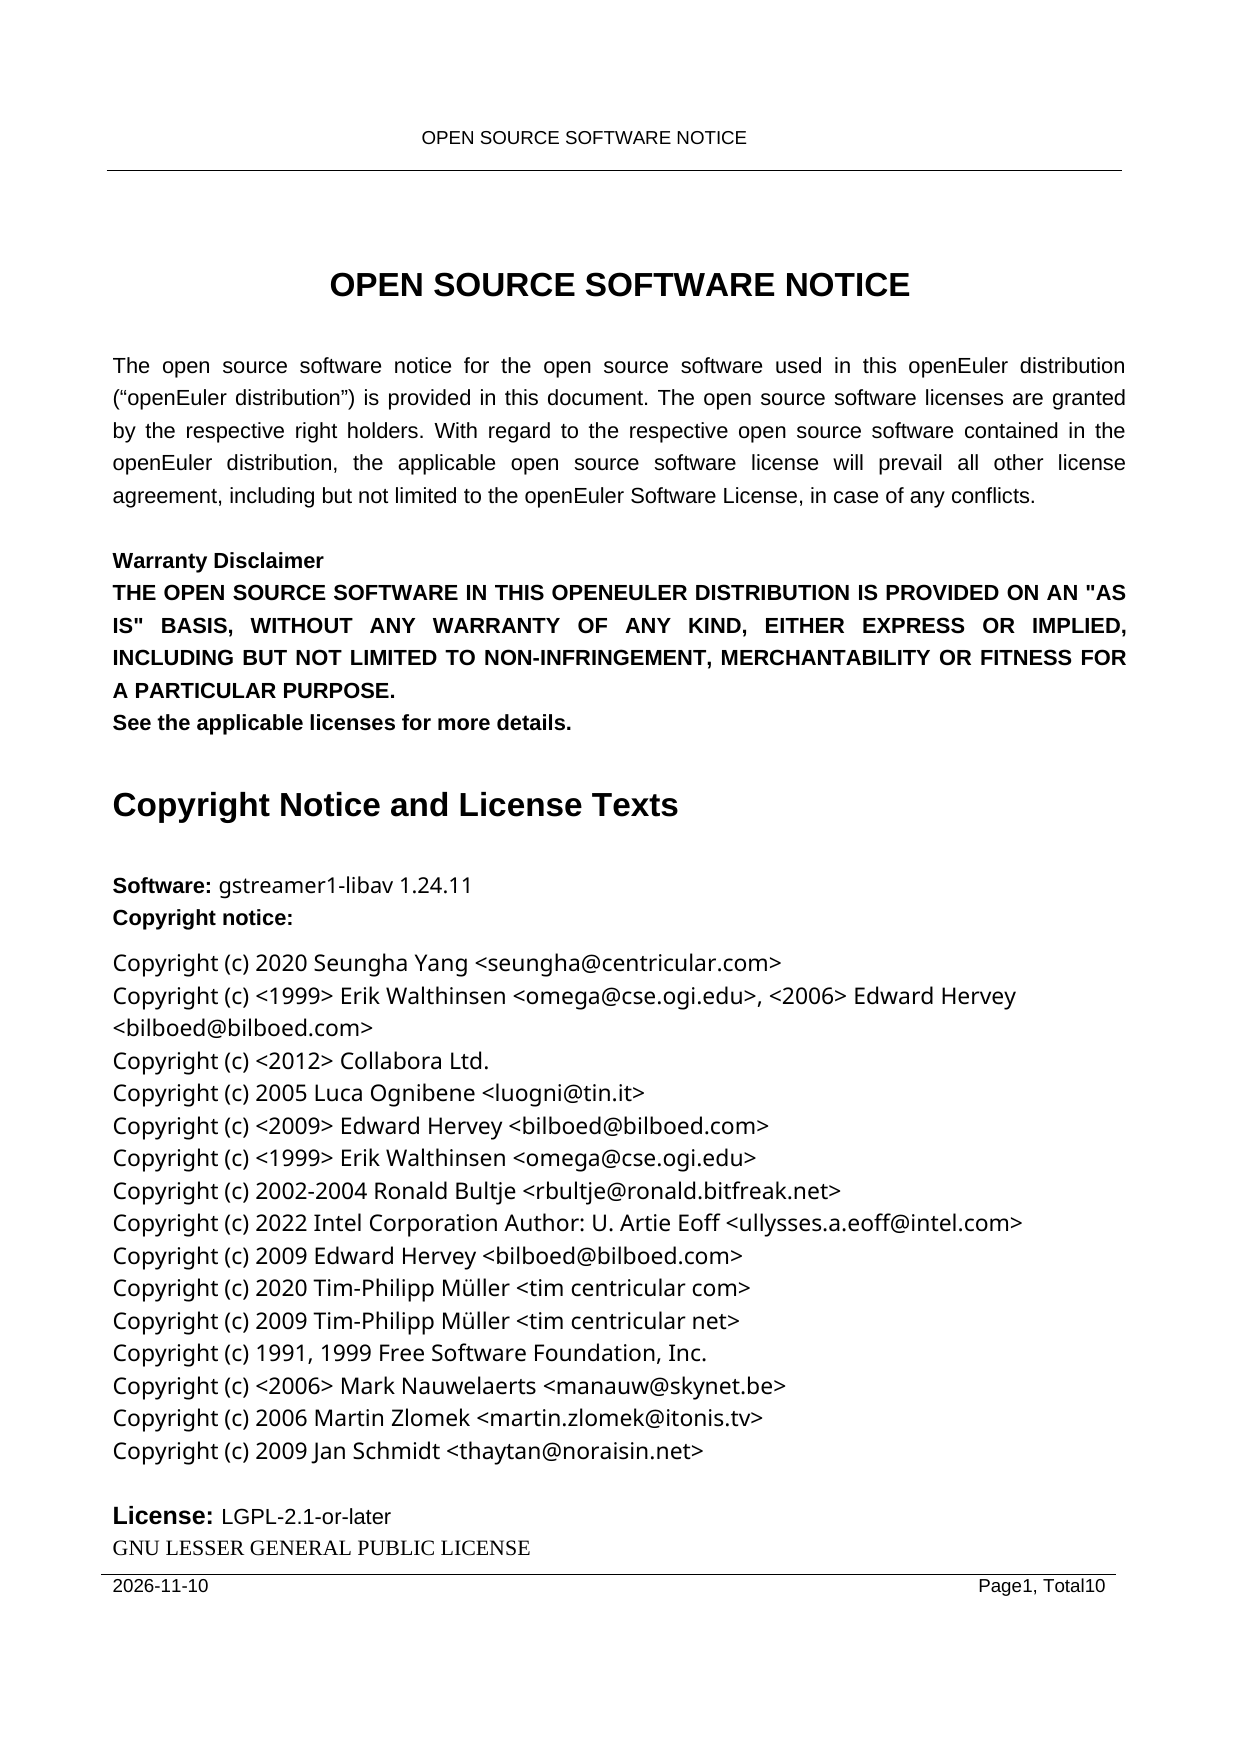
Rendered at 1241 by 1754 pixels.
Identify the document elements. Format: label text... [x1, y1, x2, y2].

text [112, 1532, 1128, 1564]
title Software: gstreamer1-libav 1.24.11 [112, 869, 1128, 901]
text OPEN SOURCE SOFTWARE NOTICE [112, 251, 1128, 316]
text Copyright (c) 2020 Seungha Yang <seungha@centricular.com> Copyright (c) <1999> Erik Walthinsen <omega@cse.ogi.edu>, <2006> Edward Hervey <bilboed@bilboed.com> Copyright (c) <2012> Collabora Ltd. Copyright (c) 2005 Luca Ognibene <luogni@tin.it> Copyright (c) <2009> Edward Hervey <bilboed@bilboed.com> Copyright (c) <1999> Erik Walthinsen <omega@cse.ogi.edu> Copyright (c) 2002-2004 Ronald Bultje <rbultje@ronald.bitfreak.net> Copyright (c) 2022 Intel Corporation Author: U. Artie Eoff <ullysses.a.eoff@intel.com> Copyright (c) 2009 Edward Hervey <bilboed@bilboed.com> Copyright (c) 2020 Tim-Philipp Müller <tim centricular com> Copyright (c) 2009 Tim-Philipp Müller <tim centricular net> Copyright (c) 1991, 1999 Free Software Foundation, Inc. Copyright (c) <2006> Mark Nauwelaerts <manauw@skynet.be> Copyright (c) 2006 Martin Zlomek <martin.zlomek@itonis.tv> Copyright (c) 2009 Jan Schmidt <thaytan@noraisin.net> [112, 947, 1128, 1499]
text License: LGPL-2.1-or-later [112, 1499, 1128, 1532]
text Warranty Disclaimer [112, 544, 1128, 576]
text THE OPEN SOURCE SOFTWARE IN THIS OPENEULER DISTRIBUTION IS PROVIDED ON AN "AS IS" BASIS, WITHOUT ANY WARRANTY OF ANY KIND, EITHER EXPRESS OR IMPLIED, INCLUDING BUT NOT LIMITED TO NON-INFRINGEMENT, MERCHANTABILITY OR FITNESS FOR A PARTICULAR PURPOSE. See the applicable licenses for more details. [112, 576, 1128, 739]
text The open source software notice for the open source software used in this openEuler distribution (“openEuler distribution”) is provided in this document. The open source software licenses are granted by the respective right holders. With regard to the respective open source software contained in the openEuler distribution, the applicable open source software license will prevail all other license agreement, including but not limited to the openEuler Software License, in case of any conflicts. [112, 349, 1128, 511]
text Copyright notice: [112, 901, 1128, 934]
text Copyright Notice and License Texts [112, 771, 1128, 836]
